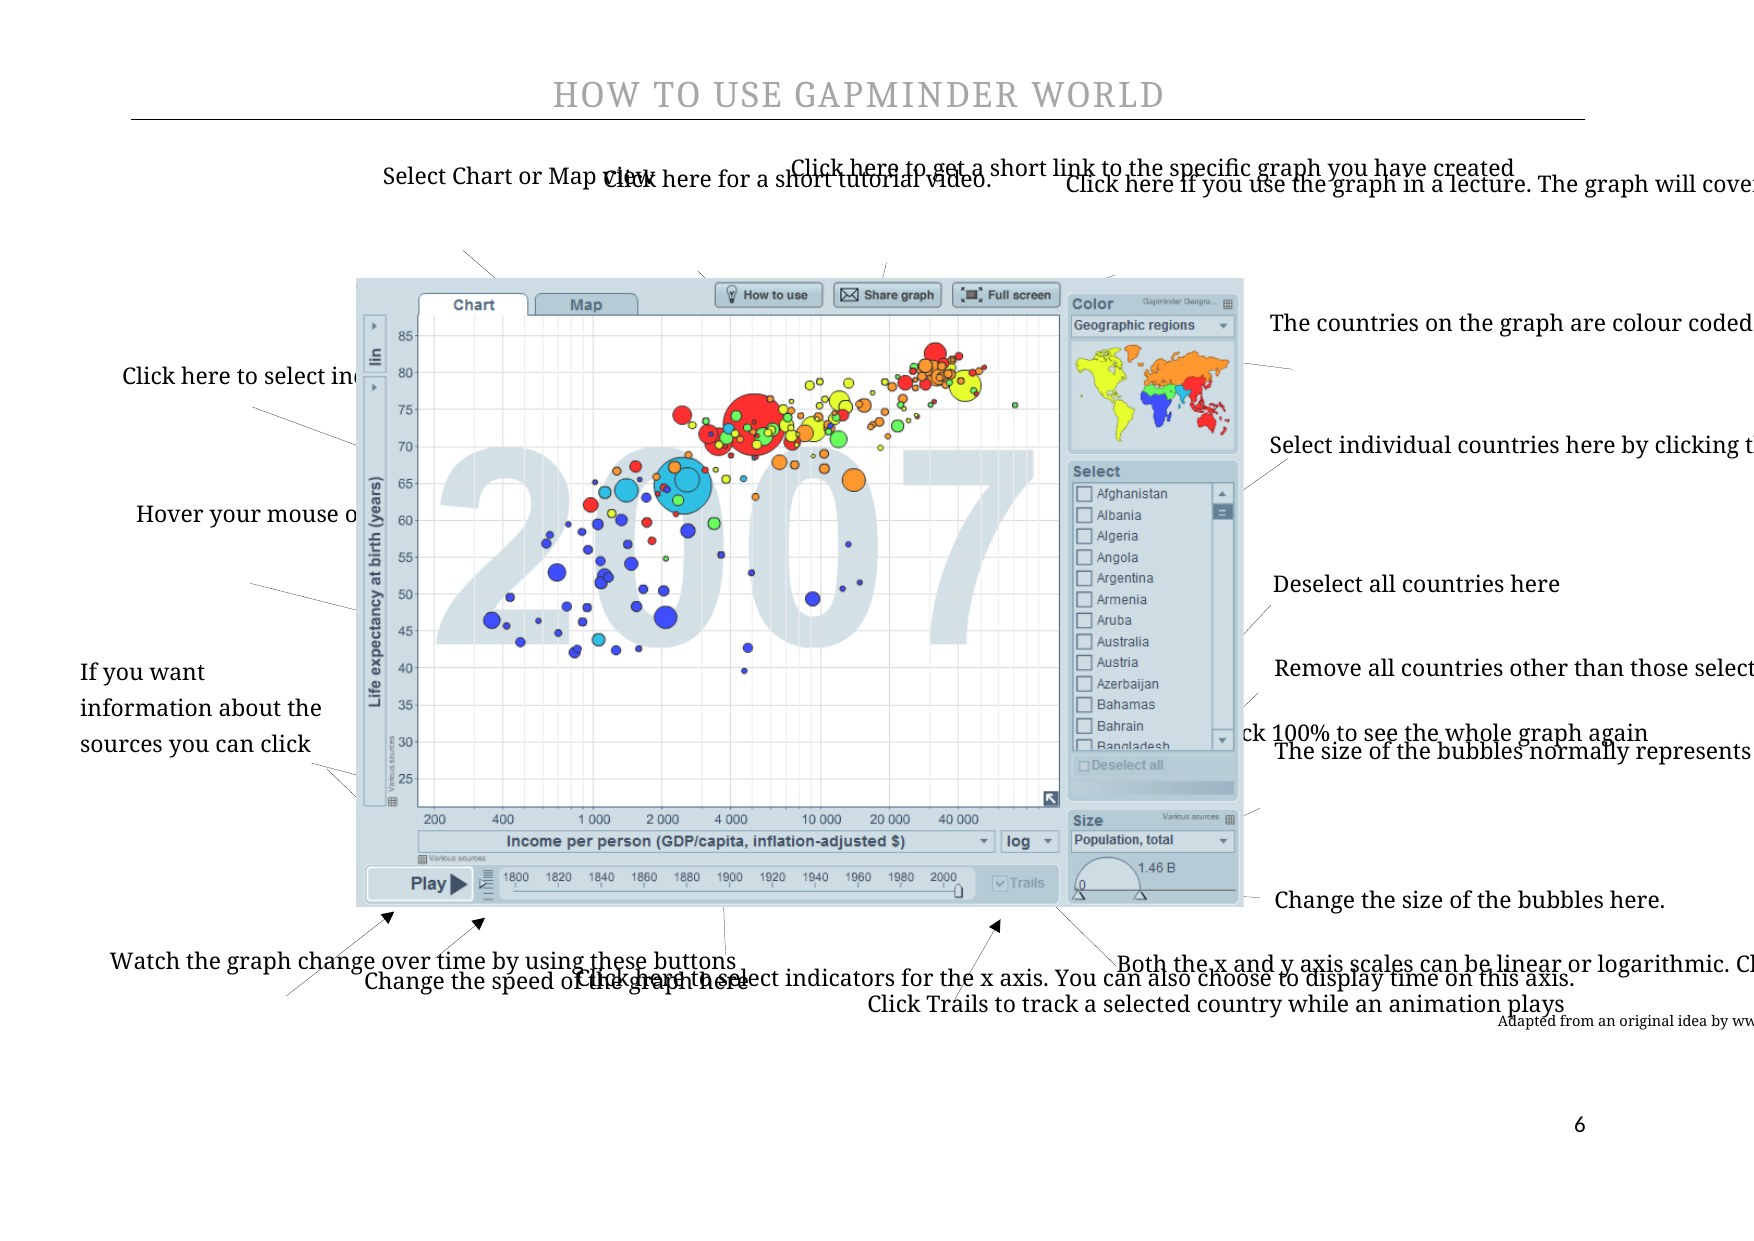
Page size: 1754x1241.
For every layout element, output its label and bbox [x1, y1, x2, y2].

picture [356, 278, 1244, 907]
